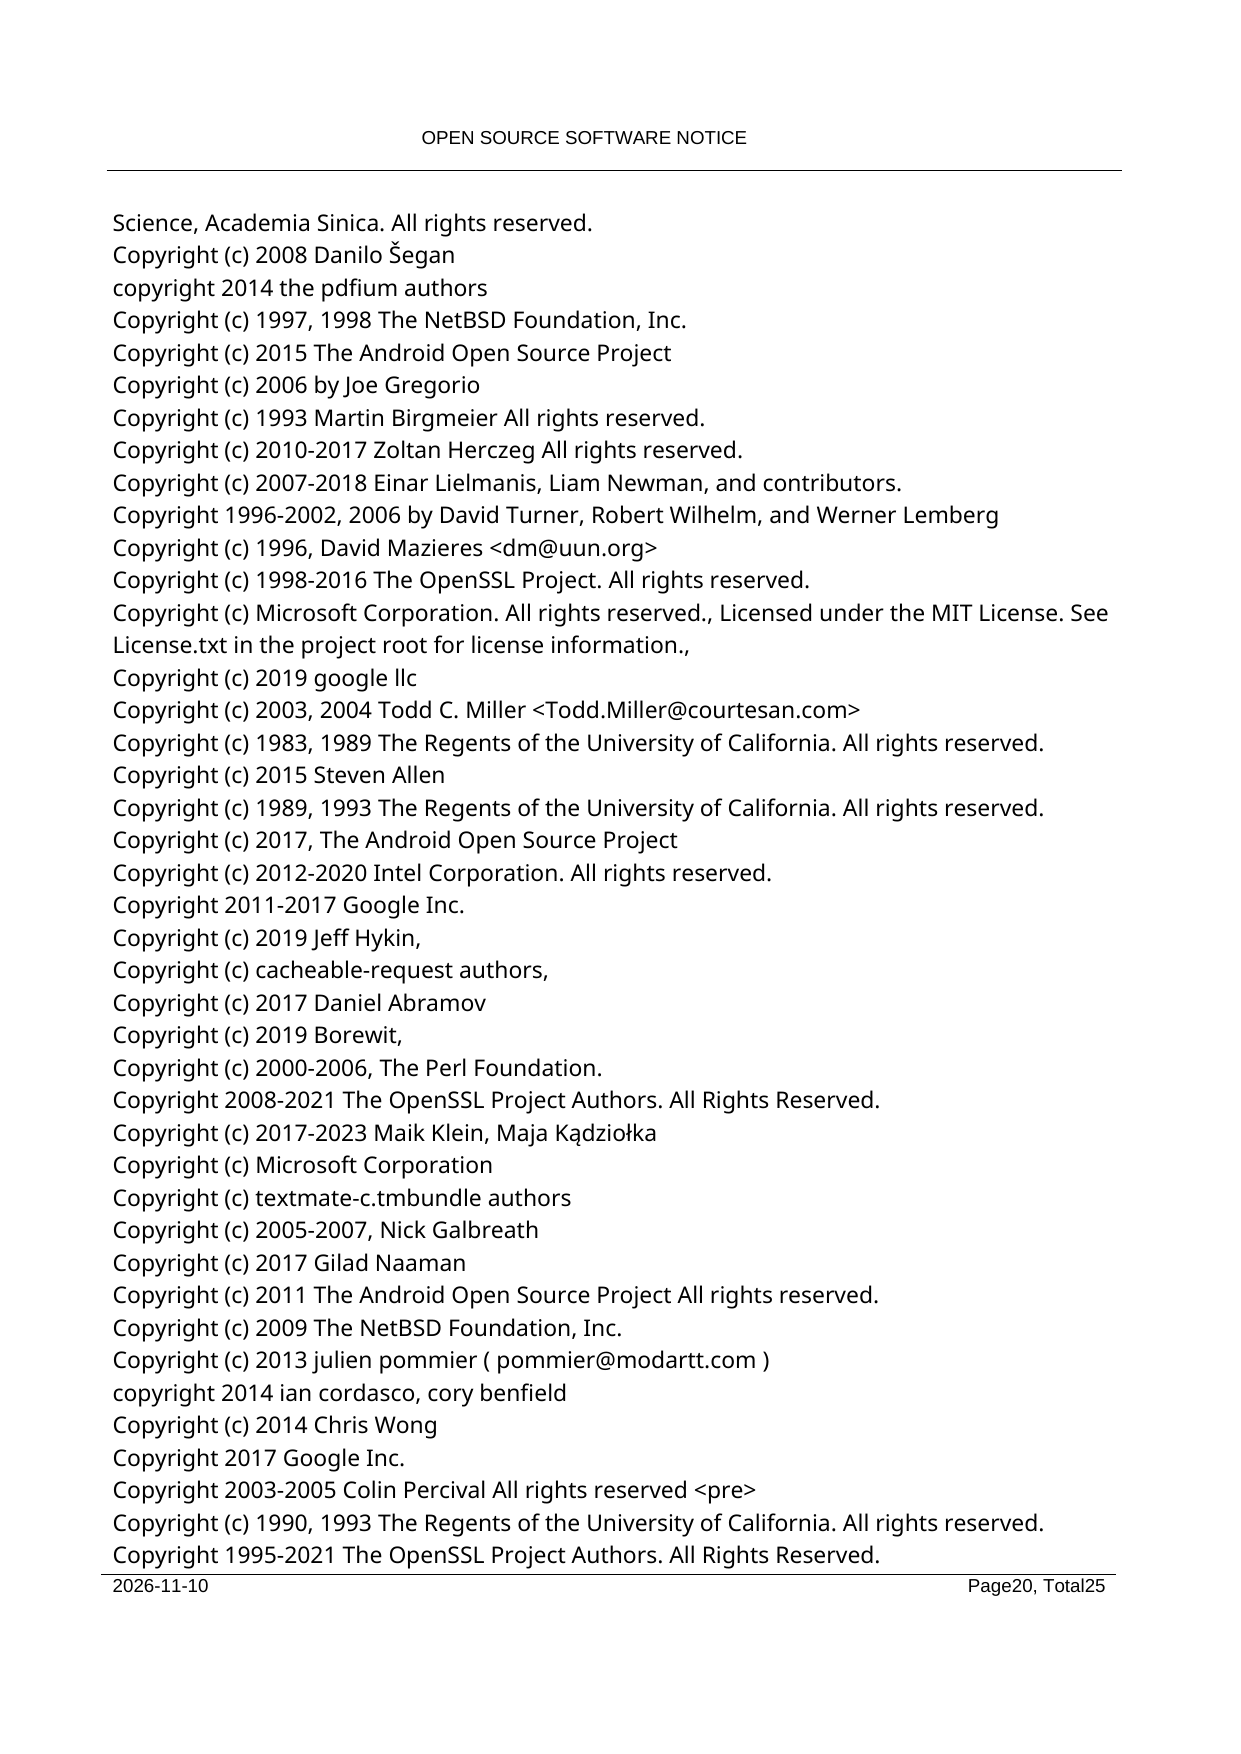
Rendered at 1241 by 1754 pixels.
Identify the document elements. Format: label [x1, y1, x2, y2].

text [112, 206, 1128, 1571]
